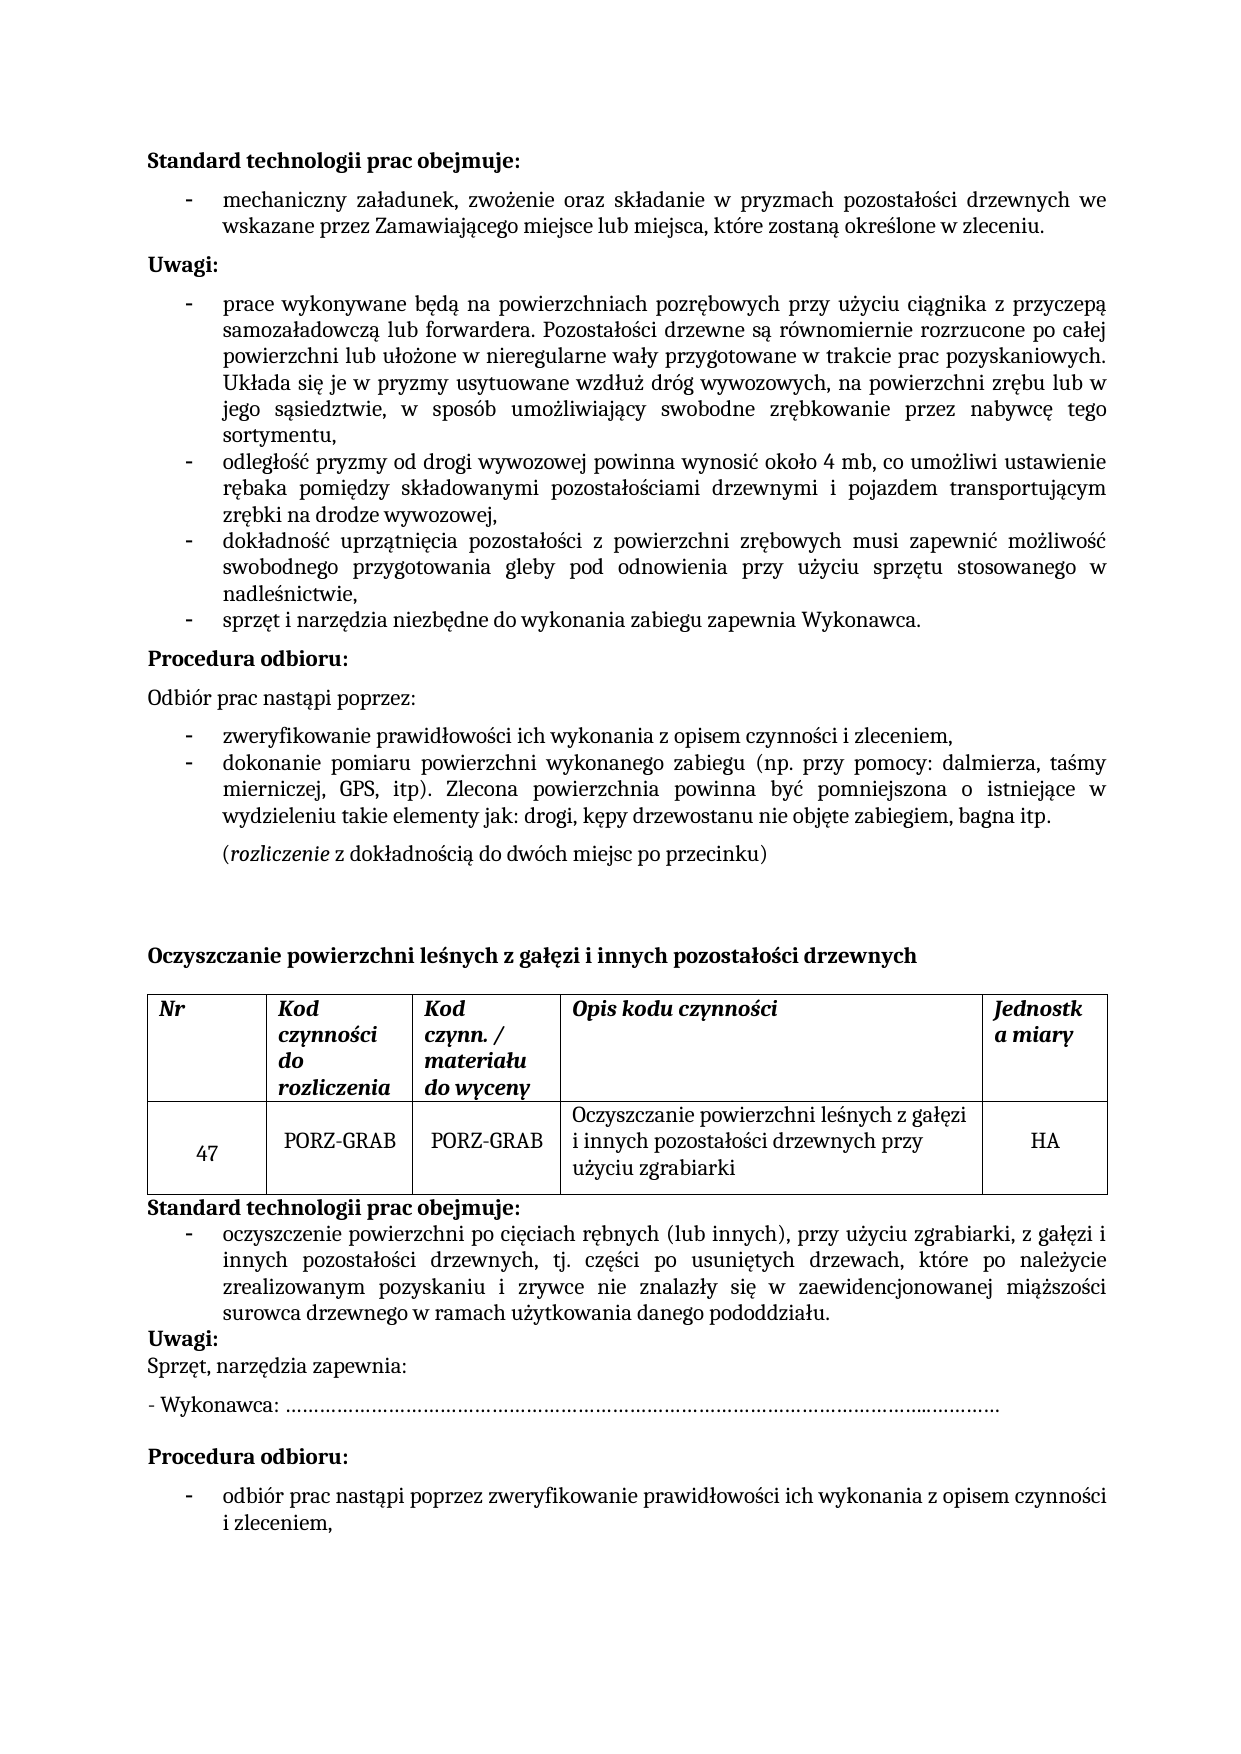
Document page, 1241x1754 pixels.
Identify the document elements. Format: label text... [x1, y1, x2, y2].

text - Wykonawca: …………………………………………………………………………………………………..………… [148, 1392, 1107, 1418]
list odległość pryzmy od drogi wywozowej powinna wynosić około 4 mb, co umożliwi ustawienie rębaka pomiędzy składowanymi pozostałościami drzewnymi i pojazdem transportującym zrębki na drodze wywozowej, [185, 449, 1107, 528]
list dokonanie pomiaru powierzchni wykonanego zabiegu (np. przy pomocy: dalmierza, taśmy mierniczej, GPS, itp). Zlecona powierzchnia powinna być pomniejszona o istniejące w wydzieleniu takie elementy jak: drogi, kępy drzewostanu nie objęte zabiegiem, bagna itp. [185, 750, 1107, 829]
text Odbiór prac nastąpi poprzez: [148, 684, 1107, 711]
list mechaniczny załadunek, zwożenie oraz składanie w pryzmach pozostałości drzewnych we wskazane przez Zamawiającego miejsce lub miejsca, które zostaną określone w zleceniu. [185, 186, 1107, 239]
text Sprzęt, narzędzia zapewnia: [148, 1353, 1107, 1379]
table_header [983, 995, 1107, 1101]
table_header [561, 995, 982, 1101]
text Standard technologii prac obejmuje: [148, 1195, 1107, 1221]
list oczyszczenie powierzchni po cięciach rębnych (lub innych), przy użyciu zgrabiarki, z gałęzi i innych pozostałości drzewnych, tj. części po usuniętych drzewach, które po należycie zrealizowanym pozyskaniu i zrywce nie znalazły się w zaewidencjonowanej miąższości surowca drzewnego w ramach użytkowania danego pododdziału. [185, 1221, 1107, 1326]
text Procedura odbioru: [148, 1444, 1107, 1470]
list dokładność uprzątnięcia pozostałości z powierzchni zrębowych musi zapewnić możliwość swobodnego przygotowania gleby pod odnowienia przy użyciu sprzętu stosowanego w nadleśnictwie, [185, 528, 1107, 607]
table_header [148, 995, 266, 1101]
text (rozliczenie z dokładnością do dwóch miejsc po przecinku) [148, 841, 1107, 868]
text Procedura odbioru: [148, 646, 1107, 672]
text Oczyszczanie powierzchni leśnych z gałęzi i innych pozostałości drzewnych [148, 943, 1107, 970]
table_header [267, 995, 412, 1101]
list prace wykonywane będą na powierzchniach pozrębowych przy użyciu ciągnika z przyczepą samozaładowczą lub forwardera. Pozostałości drzewne są równomiernie rozrzucone po całej powierzchni lub ułożone w nieregularne wały przygotowane w trakcie prac pozyskaniowych. Układa się je w pryzmy usytuowane wzdłuż dróg wywozowych, na powierzchni zrębu lub w jego sąsiedztwie, w sposób umożliwiający swobodne zrębkowanie przez nabywcę tego sortymentu, [185, 291, 1107, 449]
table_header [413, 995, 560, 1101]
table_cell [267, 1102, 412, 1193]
text Uwagi: [148, 252, 1107, 278]
list sprzęt i narzędzia niezbędne do wykonania zabiegu zapewnia Wykonawca. [185, 607, 1107, 633]
text Standard technologii prac obejmuje: [148, 148, 1107, 174]
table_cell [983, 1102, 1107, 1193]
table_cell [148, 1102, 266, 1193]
text Uwagi: [148, 1326, 1107, 1353]
list zweryfikowanie prawidłowości ich wykonania z opisem czynności i zleceniem, [185, 723, 1107, 750]
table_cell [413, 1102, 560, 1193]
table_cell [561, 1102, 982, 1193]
list odbiór prac nastąpi poprzez zweryfikowanie prawidłowości ich wykonania z opisem czynności i zleceniem, [185, 1483, 1107, 1536]
